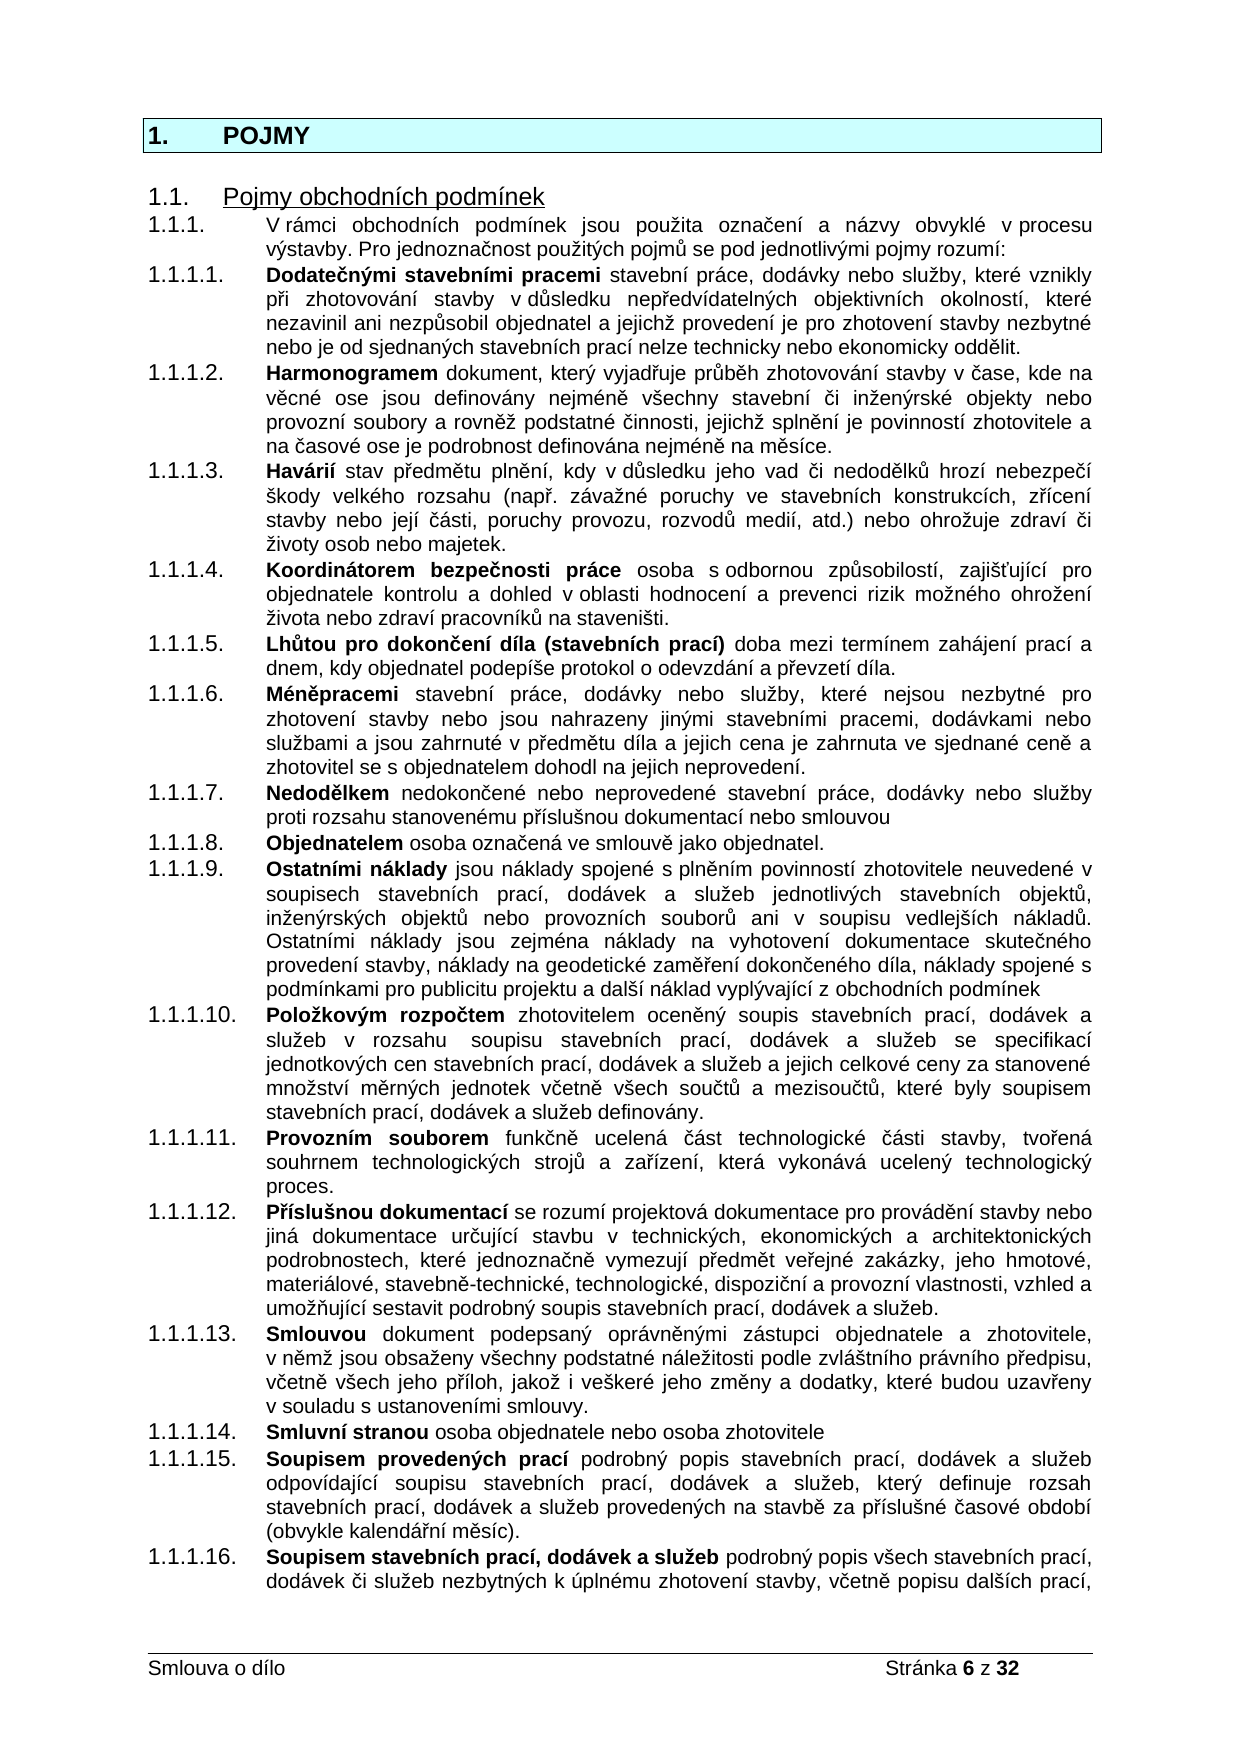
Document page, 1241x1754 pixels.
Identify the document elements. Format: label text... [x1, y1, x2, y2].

list V rámci obchodních podmínek jsou použita označení a názvy obvyklé v procesu výstavby. Pro jednoznačnost použitých pojmů se pod jednotlivými pojmy rozumí: [148, 211, 1093, 261]
list Dodatečnými stavebními pracemi stavební práce, dodávky nebo služby, které vznikly při zhotovování stavby v důsledku nepředvídatelných objektivních okolností, které nezavinil ani nezpůsobil objednatel a jejichž provedení je pro zhotovení stavby nezbytné nebo je od sjednaných stavebních prací nelze technicky nebo ekonomicky oddělit. [148, 261, 1093, 359]
list Harmonogramem dokument, který vyjadřuje průběh zhotovování stavby v čase, kde na věcné ose jsou definovány nejméně všechny stavební či inženýrské objekty nebo provozní soubory a rovněž podstatné činnosti, jejichž splnění je povinností zhotovitele a na časové ose je podrobnost definována nejméně na měsíce. [148, 359, 1093, 457]
list Příslušnou dokumentací se rozumí projektová dokumentace pro provádění stavby nebo jiná dokumentace určující stavbu v technických, ekonomických a architektonických podrobnostech, které jednoznačně vymezují předmět veřejné zakázky, jeho hmotové, materiálové, stavebně-technické, technologické, dispoziční a provozní vlastnosti, vzhled a umožňující sestavit podrobný soupis stavebních prací, dodávek a služeb. [148, 1198, 1093, 1320]
list Havárií stav předmětu plnění, kdy v důsledku jeho vad či nedodělků hrozí nebezpečí škody velkého rozsahu (např. závažné poruchy ve stavebních konstrukcích, zřícení stavby nebo její části, poruchy provozu, rozvodů medií, atd.) nebo ohrožuje zdraví či životy osob nebo majetek. [148, 457, 1093, 556]
list Koordinátorem bezpečnosti práce osoba s odbornou způsobilostí, zajišťující pro objednatele kontrolu a dohled v oblasti hodnocení a prevenci rizik možného ohrožení života nebo zdraví pracovníků na staveništi. [148, 556, 1093, 630]
list Méněpracemi stavební práce, dodávky nebo služby, které nejsou nezbytné pro zhotovení stavby nebo jsou nahrazeny jinými stavebními pracemi, dodávkami nebo službami a jsou zahrnuté v předmětu díla a jejich cena je zahrnuta ve sjednané ceně a zhotovitel se s objednatelem dohodl na jejich neprovedení. [148, 680, 1093, 778]
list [148, 1543, 1093, 1593]
list Provozním souborem funkčně ucelená část technologické části stavby, tvořená souhrnem technologických strojů a zařízení, která vykonává ucelený technologický proces. [148, 1123, 1093, 1198]
list Soupisem provedených prací podrobný popis stavebních prací, dodávek a služeb odpovídající soupisu stavebních prací, dodávek a služeb, který definuje rozsah stavebních prací, dodávek a služeb provedených na stavbě za příslušné časové období (obvykle kalendářní měsíc). [148, 1444, 1093, 1543]
list Smlouvou dokument podepsaný oprávněnými zástupci objednatele a zhotovitele, v němž jsou obsaženy všechny podstatné náležitosti podle zvláštního právního předpisu, včetně všech jeho příloh, jakož i veškeré jeho změny a dodatky, které budou uzavřeny v souladu s ustanoveními smlouvy. [148, 1320, 1093, 1418]
list Nedodělkem nedokončené nebo neprovedené stavební práce, dodávky nebo služby proti rozsahu stanovenému příslušnou dokumentací nebo smlouvou [148, 778, 1093, 829]
list Smluvní stranou osoba objednatele nebo osoba zhotovitele [148, 1418, 1093, 1444]
list Pojmy obchodních podmínek [148, 182, 1093, 211]
list Položkovým rozpočtem zhotovitelem oceněný soupis stavebních prací, dodávek a služeb v rozsahu soupisu stavebních prací, dodávek a služeb se specifikací jednotkových cen stavebních prací, dodávek a služeb a jejich celkové ceny za stanovené množství měrných jednotek včetně všech součtů a mezisoučtů, které byly soupisem stavebních prací, dodávek a služeb definovány. [148, 1001, 1093, 1123]
list Lhůtou pro dokončení díla (stavebních prací) doba mezi termínem zahájení prací a dnem, kdy objednatel podepíše protokol o odevzdání a převzetí díla. [148, 630, 1093, 680]
list Objednatelem osoba označená ve smlouvě jako objednatel. [148, 829, 1093, 855]
list Ostatními náklady jsou náklady spojené s plněním povinností zhotovitele neuvedené v soupisech stavebních prací, dodávek a služeb jednotlivých stavebních objektů, inženýrských objektů nebo provozních souborů ani v soupisu vedlejších nákladů. Ostatními náklady jsou zejména náklady na vyhotovení dokumentace skutečného provedení stavby, náklady na geodetické zaměření dokončeného díla, náklady spojené s podmínkami pro publicitu projektu a další náklad vyplývající z obchodních podmínek [148, 855, 1093, 1001]
list Pojmy [144, 119, 1101, 152]
